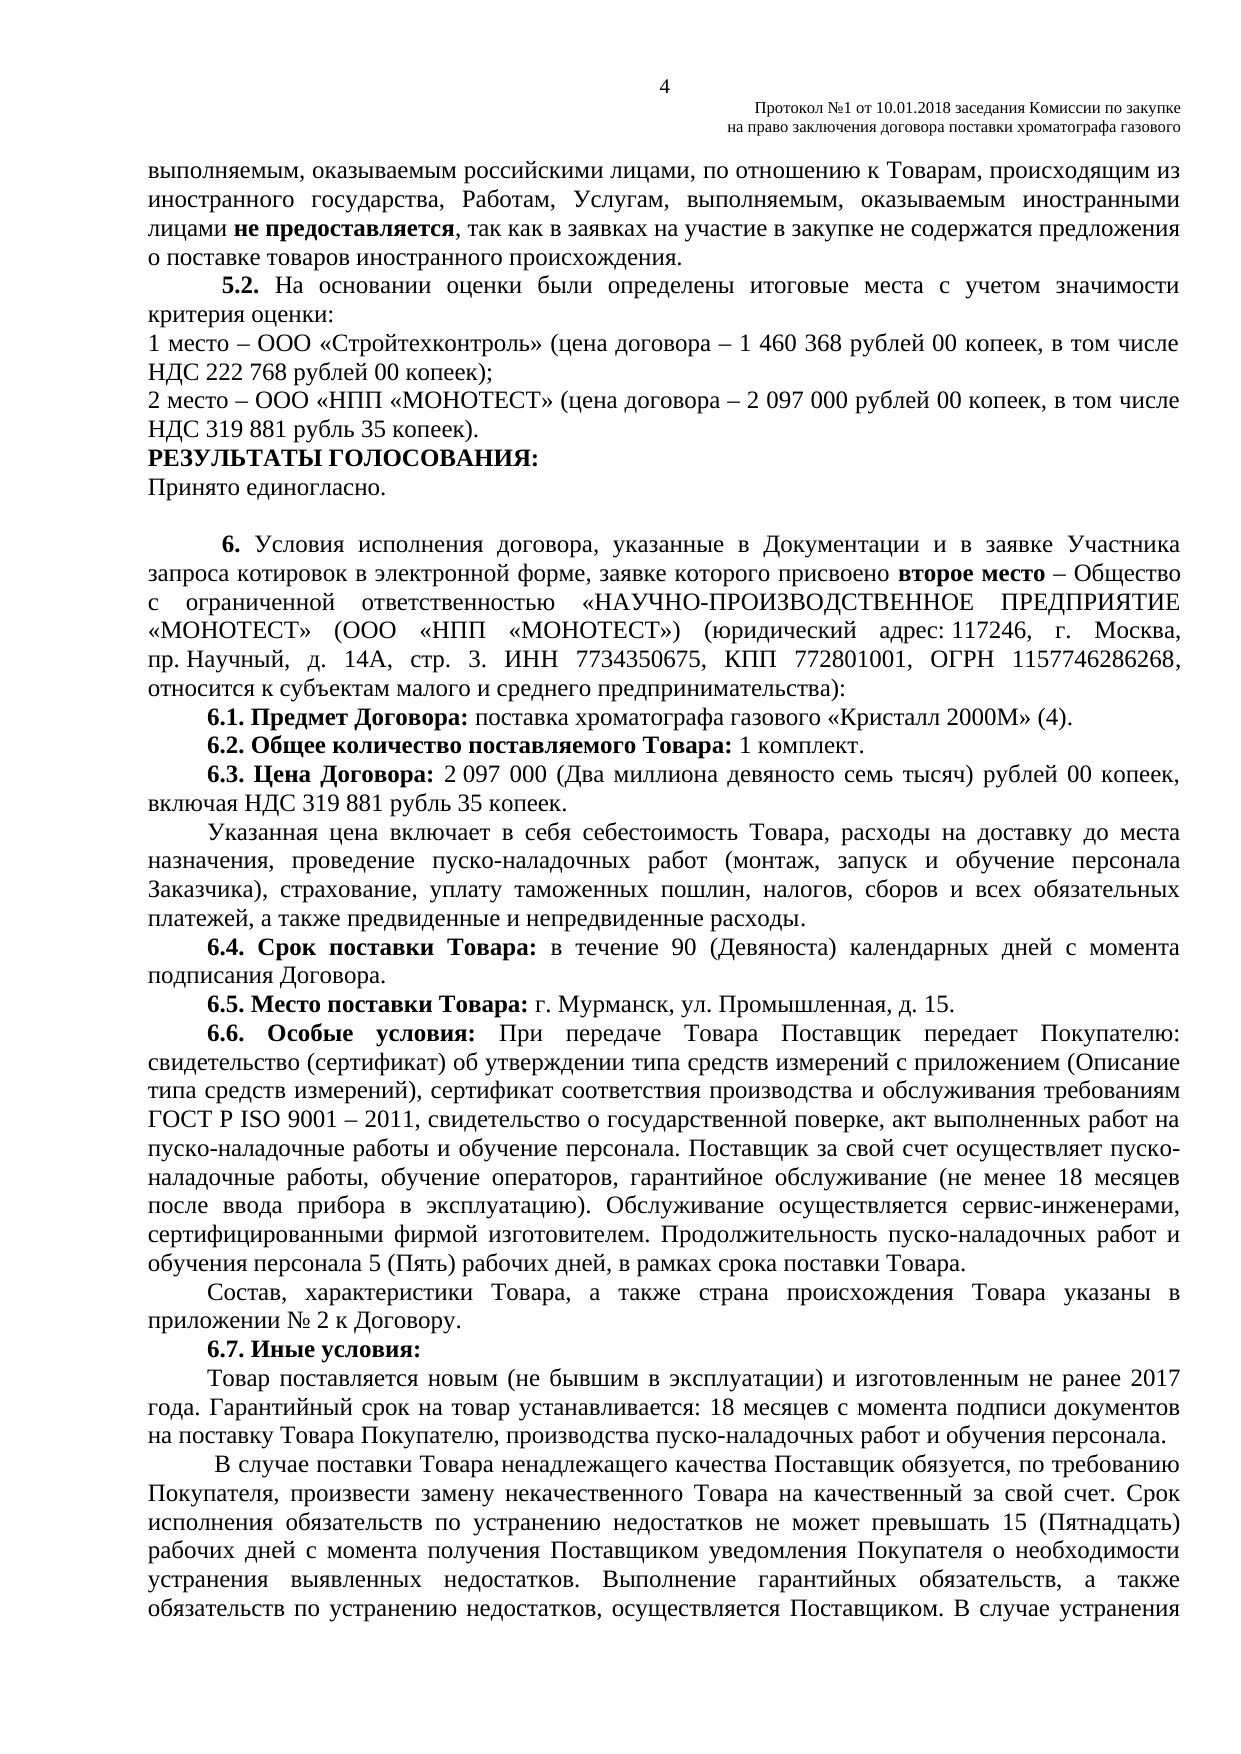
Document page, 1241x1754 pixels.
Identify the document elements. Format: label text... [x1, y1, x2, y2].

text 5.2. На основании оценки были определены итоговые места с учетом значимости критерия оценки: [148, 270, 1181, 328]
text 6. Условия исполнения договора, указанные в Документации и в заявке Участника запроса котировок в электронной форме, заявке которого присвоено второе место – Общество с ограниченной ответственностью «НАУЧНО-ПРОИЗВОДСТВЕННОЕ ПРЕДПРИЯТИЕ «МОНОТЕСТ» (ООО «НПП «МОНОТЕСТ») (юридический адрес: 117246, г. Москва, пр. Научный, д. 14А, стр. 3. ИНН 7734350675, КПП 772801001, ОГРН 1157746286268, относится к субъектам малого и среднего предпринимательства): [148, 529, 1181, 702]
text Указанная цена включает в себя себестоимость Товара, расходы на доставку до места назначения, проведение пуско-наладочных работ (монтаж, запуск и обучение персонала Заказчика), страхование, уплату таможенных пошлин, налогов, сборов и всех обязательных платежей, а также предвиденные и непредвиденные расходы. [148, 817, 1181, 932]
text 6.4. Срок поставки Товара: в течение 90 (Девяноста) календарных дней с момента подписания Договора. [148, 932, 1181, 989]
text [148, 155, 1181, 270]
text Принято единогласно. [148, 472, 1181, 500]
text 6.5. Место поставки Товара: г. Мурманск, ул. Промышленная, д. 15. [148, 989, 1181, 1018]
text 6.1. Предмет Договора: поставка хроматографа газового «Кристалл 2000М» (4). [148, 702, 1181, 730]
text 6.6. Особые условия: При передаче Товара Поставщик передает Покупателю: свидетельство (сертификат) об утверждении типа средств измерений с приложением (Описание типа средств измерений), сертификат соответствия производства и обслуживания требованиям ГОСТ Р ISO 9001 – 2011, свидетельство о государственной поверке, акт выполненных работ на пуско-наладочные работы и обучение персонала. Поставщик за свой счет осуществляет пуско-наладочные работы, обучение операторов, гарантийное обслуживание (не менее 18 месяцев после ввода прибора в эксплуатацию). Обслуживание осуществляется сервис-инженерами, сертифицированными фирмой изготовителем. Продолжительность пуско-наладочных работ и обучения персонала 5 (Пять) рабочих дней, в рамках срока поставки Товара. [148, 1018, 1181, 1277]
text 6.7. Иные условия: [148, 1334, 1181, 1363]
text Состав, характеристики Товара, а также страна происхождения Товара указаны в приложении № 2 к Договору. [148, 1277, 1181, 1334]
text 2 место – ООО «НПП «МОНОТЕСТ» (цена договора – 2 097 000 рублей 00 копеек, в том числе НДС 319 881 рубль 35 копеек). [148, 385, 1181, 443]
text 1 место – ООО «Стройтехконтроль» (цена договора – 1 460 368 рублей 00 копеек, в том числе НДС 222 768 рублей 00 копеек); [148, 328, 1181, 385]
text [148, 1449, 1181, 1622]
text 6.2. Общее количество поставляемого Товара: 1 комплект. [148, 730, 1181, 759]
text РЕЗУЛЬТАТЫ ГОЛОСОВАНИЯ: [148, 443, 1181, 472]
text 6.3. Цена Договора: 2 097 000 (Два миллиона девяносто семь тысяч) рублей 00 копеек, включая НДС 319 881 рубль 35 копеек. [148, 759, 1181, 817]
text Товар поставляется новым (не бывшим в эксплуатации) и изготовленным не ранее 2017 года. Гарантийный срок на товар устанавливается: 18 месяцев с момента подписи документов на поставку Товара Покупателю, производства пуско-наладочных работ и обучения персонала. [148, 1363, 1181, 1449]
